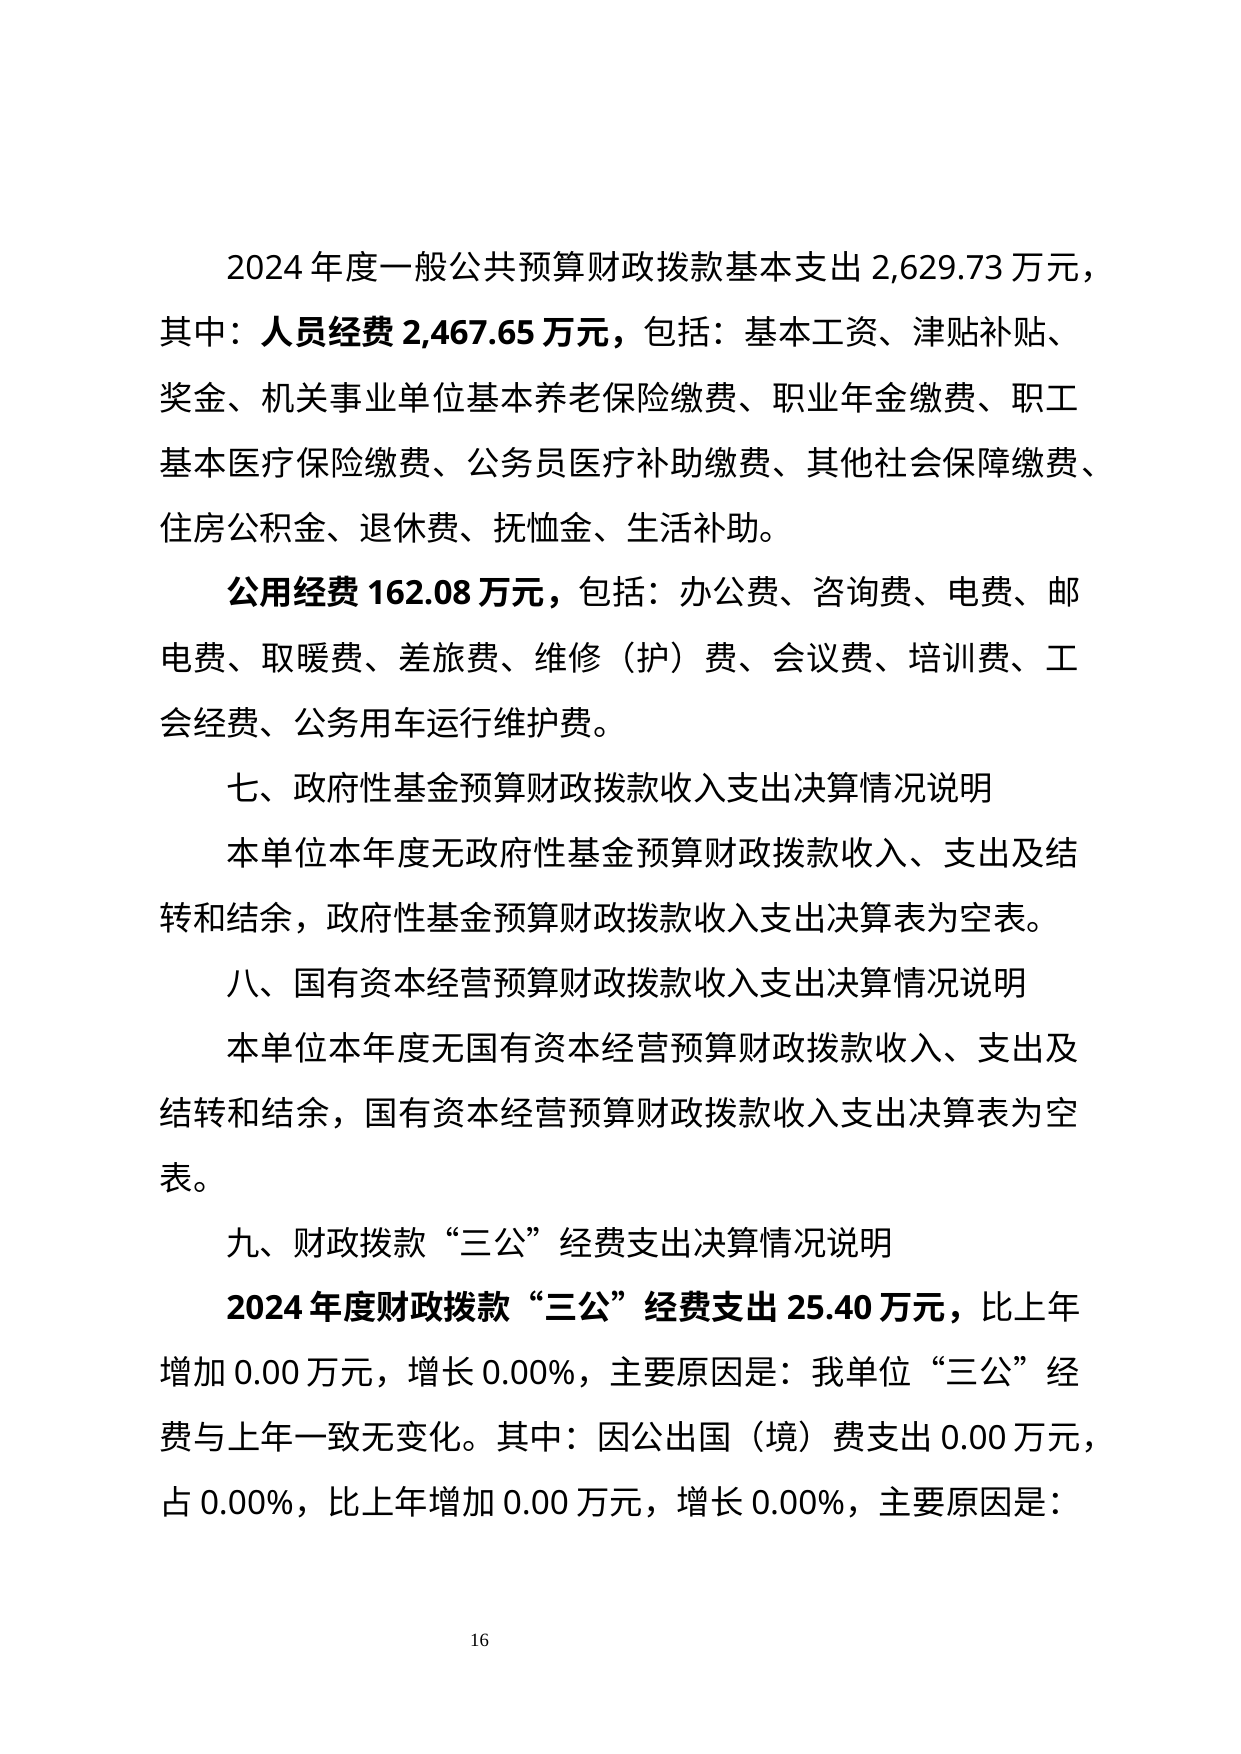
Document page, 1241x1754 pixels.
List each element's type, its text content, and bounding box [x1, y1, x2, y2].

text 公用经费162.08万元，包括：办公费、咨询费、电费、邮电费、取暖费、差旅费、维修（护）费、会议费、培训费、工会经费、公务用车运行维护费。 [159, 558, 1081, 753]
text 七、政府性基金预算财政拨款收入支出决算情况说明 [159, 753, 1081, 818]
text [159, 1273, 1081, 1533]
text 八、国有资本经营预算财政拨款收入支出决算情况说明 [159, 948, 1081, 1013]
text 2024年度一般公共预算财政拨款基本支出2,629.73万元，其中：人员经费2,467.65万元，包括：基本工资、津贴补贴、奖金、机关事业单位基本养老保险缴费、职业年金缴费、职工基本医疗保险缴费、公务员医疗补助缴费、其他社会保障缴费、住房公积金、退休费、抚恤金、生活补助。 [159, 233, 1081, 558]
text 九、财政拨款“三公”经费支出决算情况说明 [159, 1208, 1081, 1273]
text 本单位本年度无国有资本经营预算财政拨款收入、支出及结转和结余，国有资本经营预算财政拨款收入支出决算表为空表。 [159, 1013, 1081, 1208]
text 本单位本年度无政府性基金预算财政拨款收入、支出及结转和结余，政府性基金预算财政拨款收入支出决算表为空表。 [159, 818, 1081, 948]
